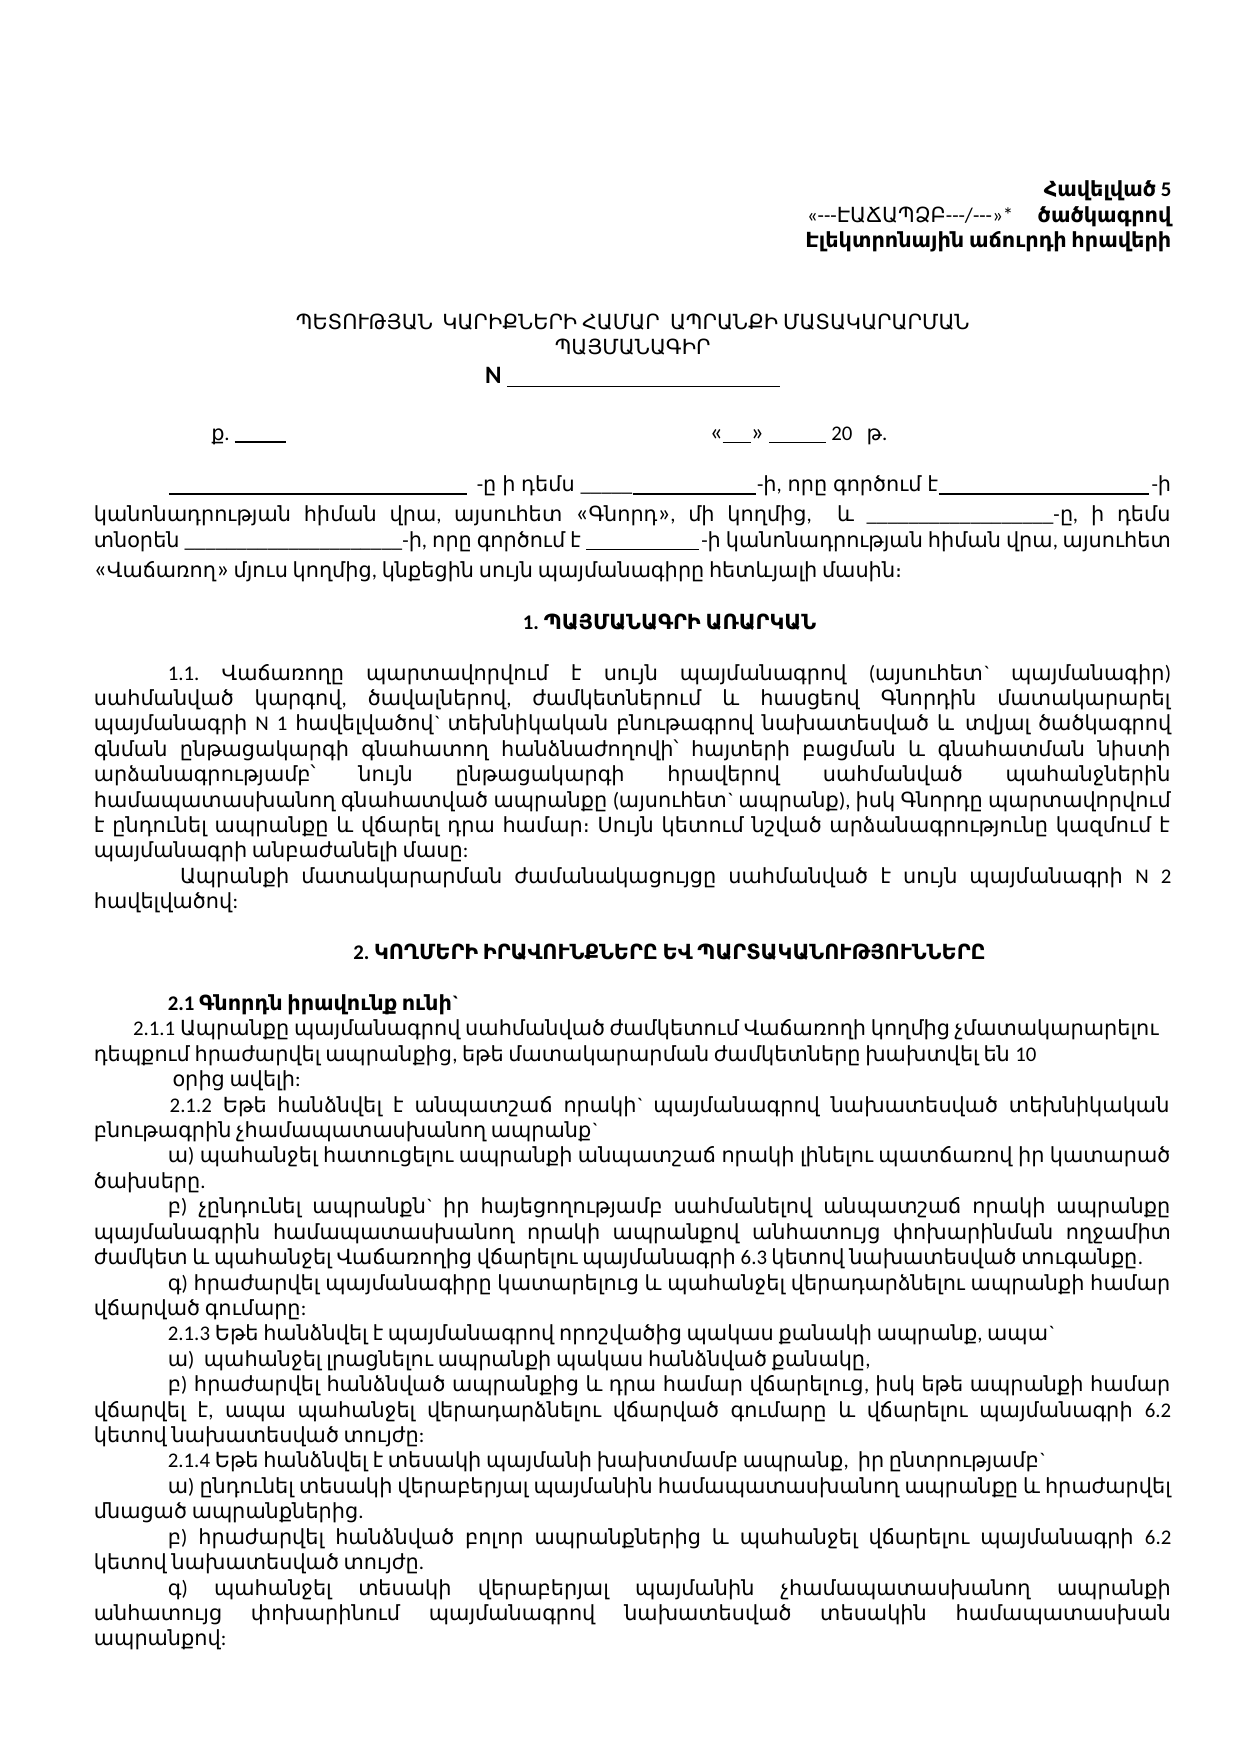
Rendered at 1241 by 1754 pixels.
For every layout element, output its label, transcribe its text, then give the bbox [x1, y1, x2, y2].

text N [79, 360, 1171, 390]
text գ) հրաժարվել պայմանագիրը կատարելուց և պահանջել վերադարձնելու ապրանքի համար վճարված գումարը: [94, 1270, 1171, 1321]
text 2.1.3 Եթե հանձնվել է պայմանագրով որոշվածից պակաս քանակի ապրանք, ապա` [94, 1321, 1171, 1346]
text ՊԵՏՈՒԹՅԱՆ ԿԱՐԻՔՆԵՐԻ ՀԱՄԱՐ ԱՊՐԱՆՔԻ ՄԱՏԱԿԱՐԱՐՄԱՆ [79, 309, 1171, 334]
text օրից ավելի: [94, 1066, 1171, 1092]
text -ը ի դեմս _____ -ի, որը գործում է -ի կանոնադրության հիման վրա, այսուհետ «Գնորդ», մի կողմից, և __________________-ը, ի դեմս տնօրեն _____________________-ի, որը գործում է -ի կանոնադրության հիման վրա, այսուհետ «Վաճառող» մյուս կողմից, կնքեցին սույն պայմանագիրը հետևյալի մասին։ [94, 472, 1171, 583]
text ք. « » 20 թ. [94, 416, 1171, 446]
text Հավելված 5 [94, 177, 1171, 202]
text «---ԷԱՃԱՊՁԲ---/---»* ծածկագրով [94, 202, 1171, 227]
text 2.1.4 Եթե հանձնվել է տեսակի պայմանի խախտմամբ ապրանք, իր ընտրությամբ` [94, 1448, 1171, 1473]
text 1.1. Վաճառողը պարտավորվում է սույն պայմանագրով (այսուհետ` պայմանագիր) սահմանված կարգով, ծավալներով, ժամկետներում և հասցեով Գնորդին մատակարարել պայմանագրի N 1 հավելվածով` տեխնիկական բնութագրով նախատեսված և տվյալ ծածկագրով գնման ընթացակարգի գնահատող հանձնաժողովի՝ հայտերի բացման և գնահատման նիստի արձանագրությամբ՝ նույն ընթացակարգի հրավերով սահմանված պահանջներին համապատասխանող գնահատված ապրանքը (այսուհետ` ապրանք), իսկ Գնորդը պարտավորվում է ընդունել ապրանքը և վճարել դրա համար։ Սույն կետում նշված արձանագրությունը կազմում է պայմանագրի անբաժանելի մասը: [94, 660, 1171, 863]
text ա) պահանջել լրացնելու ապրանքի պակաս հանձնված քանակը, [94, 1346, 1171, 1371]
text ա) պահանջել հատուցելու ապրանքի անպատշաճ որակի լինելու պատճառով իր կատարած ծախսերը. [94, 1143, 1171, 1193]
text 2.1 Գնորդն իրավունք ունի` [94, 990, 1171, 1016]
text 2.1.2 Եթե հանձնվել է անպատշաճ որակի` պայմանագրով նախատեսված տեխնիկական բնութագրին չհամապատասխանող ապրանք` [94, 1092, 1171, 1143]
text 1. ՊԱՅՄԱՆԱԳՐԻ ԱՌԱՐԿԱՆ [94, 609, 1171, 634]
text Էլեկտրոնային աճուրդի հրավերի [94, 227, 1171, 253]
text բ) հրաժարվել հանձնված բոլոր ապրանքներից և պահանջել վճարելու պայմանագրի 6.2 կետով նախատեսված տույժը. [94, 1524, 1171, 1575]
text 2.1.1 Ապրանքը պայմանագրով սահմանված ժամկետում Վաճառողի կողմից չմատակարարելու դեպքում հրաժարվել ապրանքից, եթե մատակարարման ժամկետները խախտվել են 10 [94, 1016, 1171, 1066]
text ա) ընդունել տեսակի վերաբերյալ պայմանին համապատասխանող ապրանքը և հրաժարվել մնացած ապրանքներից. [94, 1473, 1171, 1524]
text ՊԱՅՄԱՆԱԳԻՐ [79, 334, 1171, 360]
text բ) հրաժարվել հանձնված ապրանքից և դրա համար վճարելուց, իսկ եթե ապրանքի համար վճարվել է, ապա պահանջել վերադարձնելու վճարված գումարը և վճարելու պայմանագրի 6.2 կետով նախատեսված տույժը: [94, 1371, 1171, 1448]
text բ) չընդունել ապրանքն` իր հայեցողությամբ սահմանելով անպատշաճ որակի ապրանքը պայմանագրին համապատասխանող որակի ապրանքով անհատույց փոխարինման ողջամիտ ժամկետ և պահանջել Վաճառողից վճարելու պայմանագրի 6.3 կետով նախատեսված տուգանքը. [94, 1193, 1171, 1270]
text 2. ԿՈՂՄԵՐԻ ԻՐԱՎՈՒՆՔՆԵՐԸ ԵՎ ՊԱՐՏԱԿԱՆՈՒԹՅՈՒՆՆԵՐԸ [94, 939, 1171, 965]
text գ) պահանջել տեսակի վերաբերյալ պայմանին չհամապատասխանող ապրանքի անհատույց փոխարինում պայմանագրով նախատեսված տեսակին համապատասխան ապրանքով: [94, 1575, 1171, 1651]
text Ապրանքի մատակարարման ժամանակացույցը սահմանված է սույն պայմանագրի N 2 հավելվածով: [94, 863, 1171, 914]
